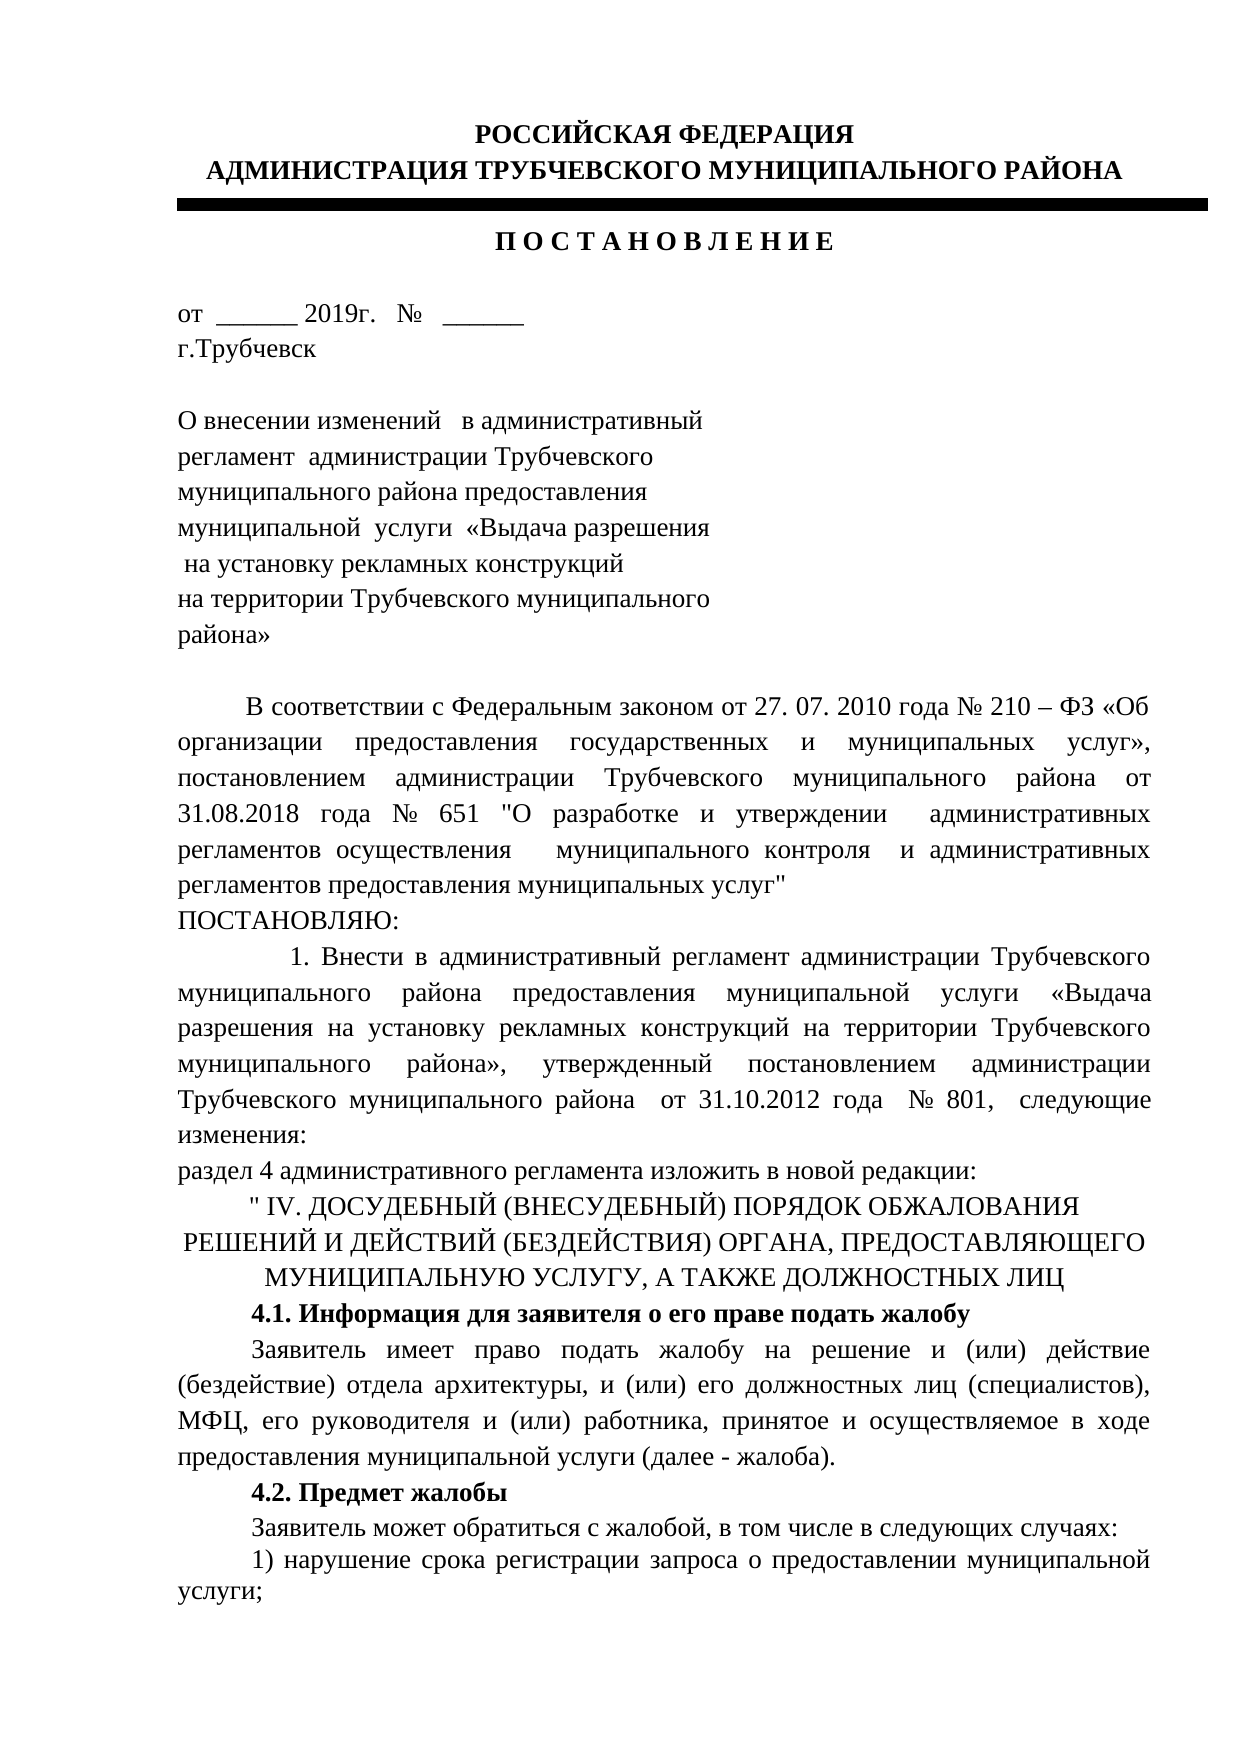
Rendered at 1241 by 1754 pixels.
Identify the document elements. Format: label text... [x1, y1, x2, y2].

text 4.2. Предмет жалобы [177, 1476, 1152, 1507]
text регламент администрации Трубчевского [177, 440, 1152, 471]
text раздел 4 административного регламента изложить в новой редакции: [177, 1154, 1152, 1185]
text 1. Внести в административный регламент администрации Трубчевского муниципального района предоставления муниципальной услуги «Выдача разрешения на установку рекламных конструкций на территории Трубчевского муниципального района», утвержденный постановлением администрации Трубчевского муниципального района от 31.10.2012 года № 801, следующие изменения: [177, 940, 1152, 1150]
text ПОСТАНОВЛЯЮ: [177, 904, 1152, 935]
text муниципальной услуги «Выдача разрешения [177, 511, 1152, 542]
text г.Трубчевск [177, 332, 1152, 364]
text Заявитель имеет право подать жалобу на решение и (или) действие (бездействие) отдела архитектуры, и (или) его должностных лиц (специалистов), МФЦ, его руководителя и (или) работника, принятое и осуществляемое в ходе предоставления муниципальной услуги (далее - жалоба). [177, 1333, 1152, 1471]
text района» [177, 618, 1152, 649]
text АДМИНИСТРАЦИЯ ТРУБЧЕВСКОГО МУНИЦИПАЛЬНОГО РАЙОНА [177, 154, 1152, 185]
text В соответствии с Федеральным законом от 27. 07. 2010 года № 210 – ФЗ «Об организации предоставления государственных и муниципальных услуг», постановлением администрации Трубчевского муниципального района от 31.08.2018 года № 651 "О разработке и утверждении административных регламентов осуществления муниципального контроля и административных регламентов предоставления муниципальных услуг" [177, 690, 1152, 899]
text на установку рекламных конструкций [177, 547, 1152, 578]
text на территории Трубчевского муниципального [177, 583, 1152, 614]
text РОССИЙСКАЯ ФЕДЕРАЦИЯ [177, 118, 1152, 149]
text О внесении изменений в административный [177, 404, 1152, 435]
text " IV. ДОСУДЕБНЫЙ (ВНЕСУДЕБНЫЙ) ПОРЯДОК ОБЖАЛОВАНИЯ РЕШЕНИЙ И ДЕЙСТВИЙ (БЕЗДЕЙСТВИЯ) ОРГАНА, ПРЕДОСТАВЛЯЮЩЕГО МУНИЦИПАЛЬНУЮ УСЛУГУ, А ТАКЖЕ ДОЛЖНОСТНЫХ ЛИЦ [177, 1190, 1152, 1293]
text муниципального района предоставления [177, 475, 1152, 507]
text 4.1. Информация для заявителя о его праве подать жалобу [177, 1297, 1152, 1328]
text от ______ 2019г. № ______ [177, 297, 1152, 328]
text Заявитель может обратиться с жалобой, в том числе в следующих случаях: [177, 1512, 1152, 1543]
text П О С Т А Н О В Л Е Н И Е [177, 225, 1152, 256]
text 1) нарушение срока регистрации запроса о предоставлении муниципальной услуги; [177, 1543, 1152, 1605]
